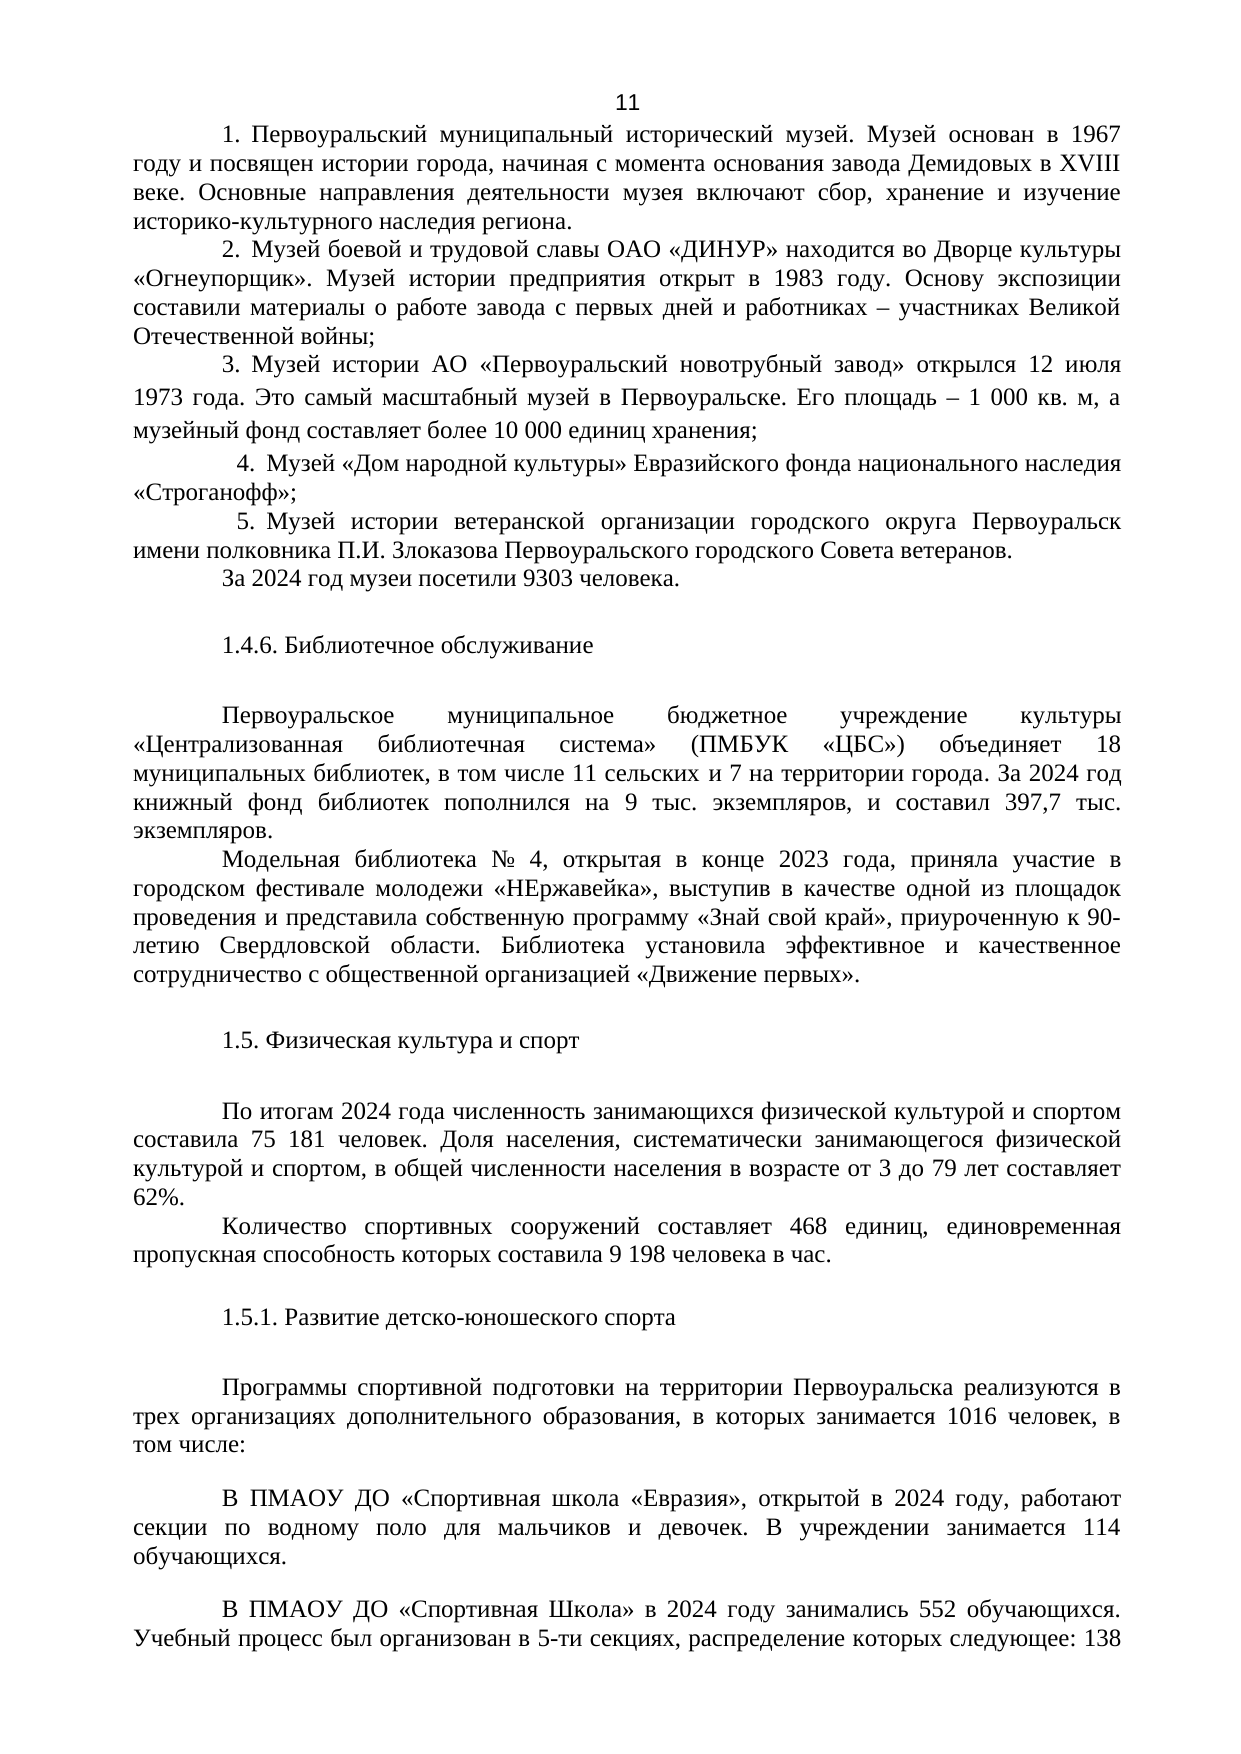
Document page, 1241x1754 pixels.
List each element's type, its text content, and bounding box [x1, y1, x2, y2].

list Музей «Дом народной культуры» Евразийского фонда национального наследия «Строганофф»; [133, 448, 1122, 506]
list Музей истории ветеранской организации городского округа Первоуральск имени полковника П.И. Злоказова Первоуральского городского Совета ветеранов. [133, 506, 1122, 563]
text По итогам 2024 года численность занимающихся физической культурой и спортом составила 75 181 человек. Доля населения, систематически занимающегося физической культурой и спортом, в общей численности населения в возрасте от 3 до 79 лет составляет 62%. [133, 1096, 1122, 1211]
text Первоуральское муниципальное бюджетное учреждение культуры «Централизованная библиотечная система» (ПМБУК «ЦБС») объединяет 18 муниципальных библиотек, в том числе 11 сельских и 7 на территории города. За 2024 год книжный фонд библиотек пополнился на 9 тыс. экземпляров, и составил 397,7 тыс. экземпляров. [133, 700, 1122, 844]
text Количество спортивных сооружений составляет 468 единиц, единовременная пропускная способность которых составила 9 198 человека в час. [133, 1211, 1122, 1268]
text В ПМАОУ ДО «Спортивная школа «Евразия», открытой в 2024 году, работают секции по водному поло для мальчиков и девочек. В учреждении занимается 114 обучающихся. [133, 1483, 1122, 1569]
text Модельная библиотека № 4, открытая в конце 2023 года, приняла участие в городском фестивале молодежи «НЕржавейка», выступив в качестве одной из площадок проведения и представила собственную программу «Знай свой край», приуроченную к 90-летию Свердловской области. Библиотека установила эффективное и качественное сотрудничество с общественной организацией «Движение первых». [133, 844, 1122, 988]
text Программы спортивной подготовки на территории Первоуральска реализуются в трех организациях дополнительного образования, в которых занимается 1016 человек, в том числе: [133, 1372, 1122, 1458]
subtitle 1.4.6. Библиотечное обслуживание [133, 630, 1122, 659]
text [133, 1594, 1122, 1652]
text За 2024 год музеи посетили 9303 человека. [133, 563, 1122, 592]
list Музей боевой и трудовой славы ОАО «ДИНУР» находится во Дворце культуры «Огнеупорщик». Музей истории предприятия открыт в 1983 году. Основу экспозиции составили материалы о работе завода с первых дней и работниках – участниках Великой Отечественной войны; [133, 234, 1122, 349]
subtitle 1.5.1. Развитие детско-юношеского спорта [133, 1302, 1122, 1330]
list Музей истории АО «Первоуральский новотрубный завод» открылся 12 июля 1973 года. Это самый масштабный музей в Первоуральске. Его площадь – 1 000 кв. м, а музейный фонд составляет более 10 000 единиц хранения; [133, 349, 1122, 444]
list Первоуральский муниципальный исторический музей. Музей основан в 1967 году и посвящен истории города, начиная с момента основания завода Демидовых в XVIII веке. Основные направления деятельности музея включают сбор, хранение и изучение историко-культурного наследия региона. [133, 119, 1122, 234]
subtitle 1.5. Физическая культура и спорт [133, 1025, 1122, 1054]
